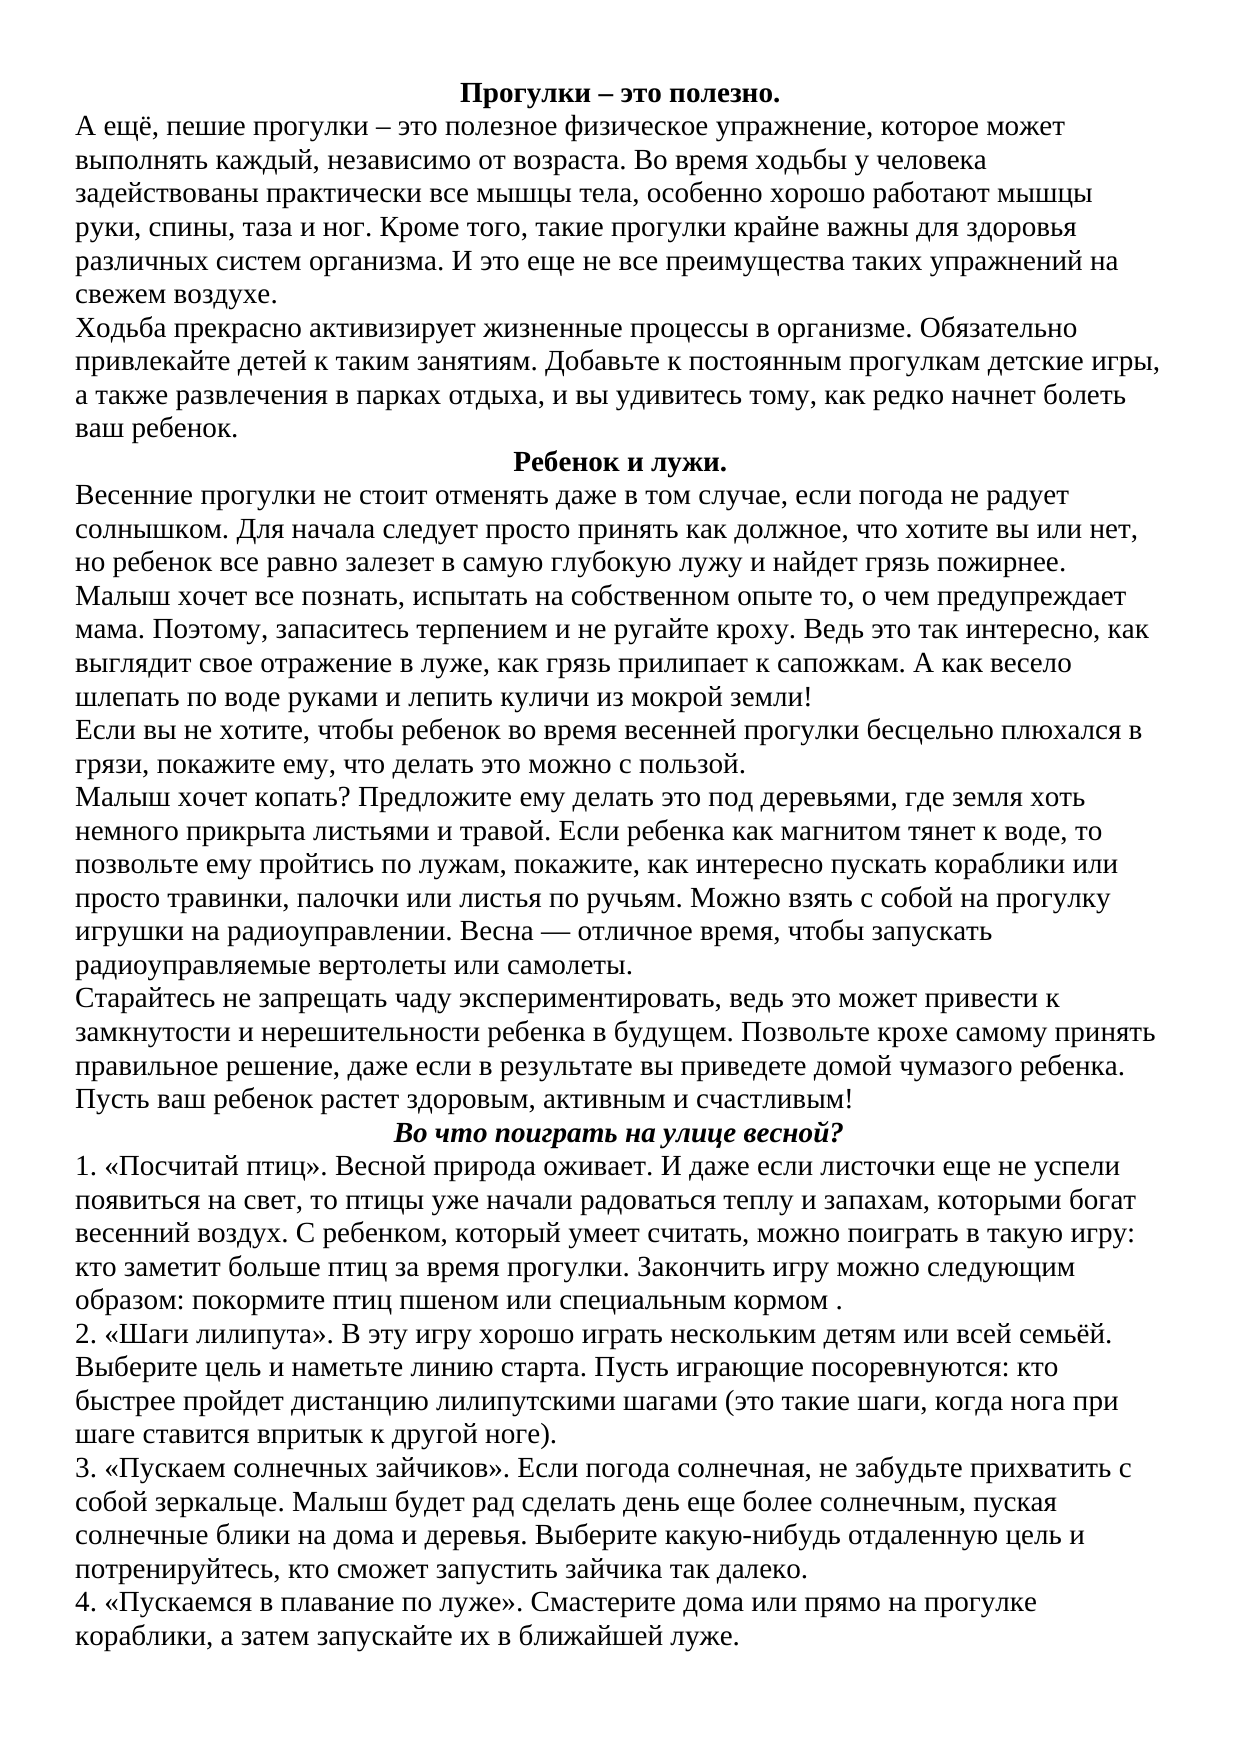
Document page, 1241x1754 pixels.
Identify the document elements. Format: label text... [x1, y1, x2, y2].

text А ещё, пешие прогулки – это полезное физическое упражнение, которое может выполнять каждый, независимо от возраста. Во время ходьбы у человека задействованы практически все мышцы тела, особенно хорошо работают мышцы руки, спины, таза и ног. Кроме того, такие прогулки крайне важны для здоровья различных систем организма. И это еще не все преимущества таких упражнений на свежем воздухе. [75, 108, 1165, 310]
text 1. «Посчитай птиц». Весной природа оживает. И даже если листочки еще не успели появиться на свет, то птицы уже начали радоваться теплу и запахам, которыми богат весенний воздух. С ребенком, который умеет считать, можно поиграть в такую игру: кто заметит больше птиц за время прогулки. Закончить игру можно следующим образом: покормите птиц пшеном или специальным кормом . [75, 1148, 1165, 1316]
text Во что поиграть на улице весной? [75, 1115, 1165, 1148]
text Ребенок и лужи. [75, 444, 1165, 477]
text Малыш хочет все познать, испытать на собственном опыте то, о чем предупреждает мама. Поэтому, запаситесь терпением и не ругайте кроху. Ведь это так интересно, как выглядит свое отражение в луже, как грязь прилипает к сапожкам. А как весело шлепать по воде руками и лепить куличи из мокрой земли! [75, 578, 1165, 712]
text 4. «Пускаемся в плавание по луже». Смастерите дома или прямо на прогулке кораблики, а затем запускайте их в ближайшей луже. [75, 1584, 1165, 1651]
text 3. «Пускаем солнечных зайчиков». Если погода солнечная, не забудьте прихватить с собой зеркальце. Малыш будет рад сделать день еще более солнечным, пуская солнечные блики на дома и деревья. Выберите какую-нибудь отдаленную цель и потренируйтесь, кто сможет запустить зайчика так далеко. [75, 1450, 1165, 1584]
text Прогулки – это полезно. [75, 75, 1165, 108]
text Ходьба прекрасно активизирует жизненные процессы в организме. Обязательно привлекайте детей к таким занятиям. Добавьте к постоянным прогулкам детские игры, а также развлечения в парках отдыха, и вы удивитесь тому, как редко начнет болеть ваш ребенок. [75, 310, 1165, 444]
text Малыш хочет копать? Предложите ему делать это под деревьями, где земля хоть немного прикрыта листьями и травой. Если ребенка как магнитом тянет к воде, то позвольте ему пройтись по лужам, покажите, как интересно пускать кораблики или просто травинки, палочки или листья по ручьям. Можно взять с собой на прогулку игрушки на радиоуправлении. Весна — отличное время, чтобы запускать радиоуправляемые вертолеты или самолеты. [75, 779, 1165, 981]
text Старайтесь не запрещать чаду экспериментировать, ведь это может привести к замкнутости и нерешительности ребенка в будущем. Позвольте крохе самому принять правильное решение, даже если в результате вы приведете домой чумазого ребенка. Пусть ваш ребенок растет здоровым, активным и счастливым! [75, 981, 1165, 1115]
text Весенние прогулки не стоит отменять даже в том случае, если погода не радует солнышком. Для начала следует просто принять как должное, что хотите вы или нет, но ребенок все равно залезет в самую глубокую лужу и найдет грязь пожирнее. [75, 477, 1165, 578]
text 2. «Шаги лилипута». В эту игру хорошо играть нескольким детям или всей семьёй. Выберите цель и наметьте линию старта. Пусть играющие посоревнуются: кто быстрее пройдет дистанцию лилипутскими шагами (это такие шаги, когда нога при шаге ставится впритык к другой ноге). [75, 1316, 1165, 1450]
text Если вы не хотите, чтобы ребенок во время весенней прогулки бесцельно плюхался в грязи, покажите ему, что делать это можно с пользой. [75, 712, 1165, 779]
